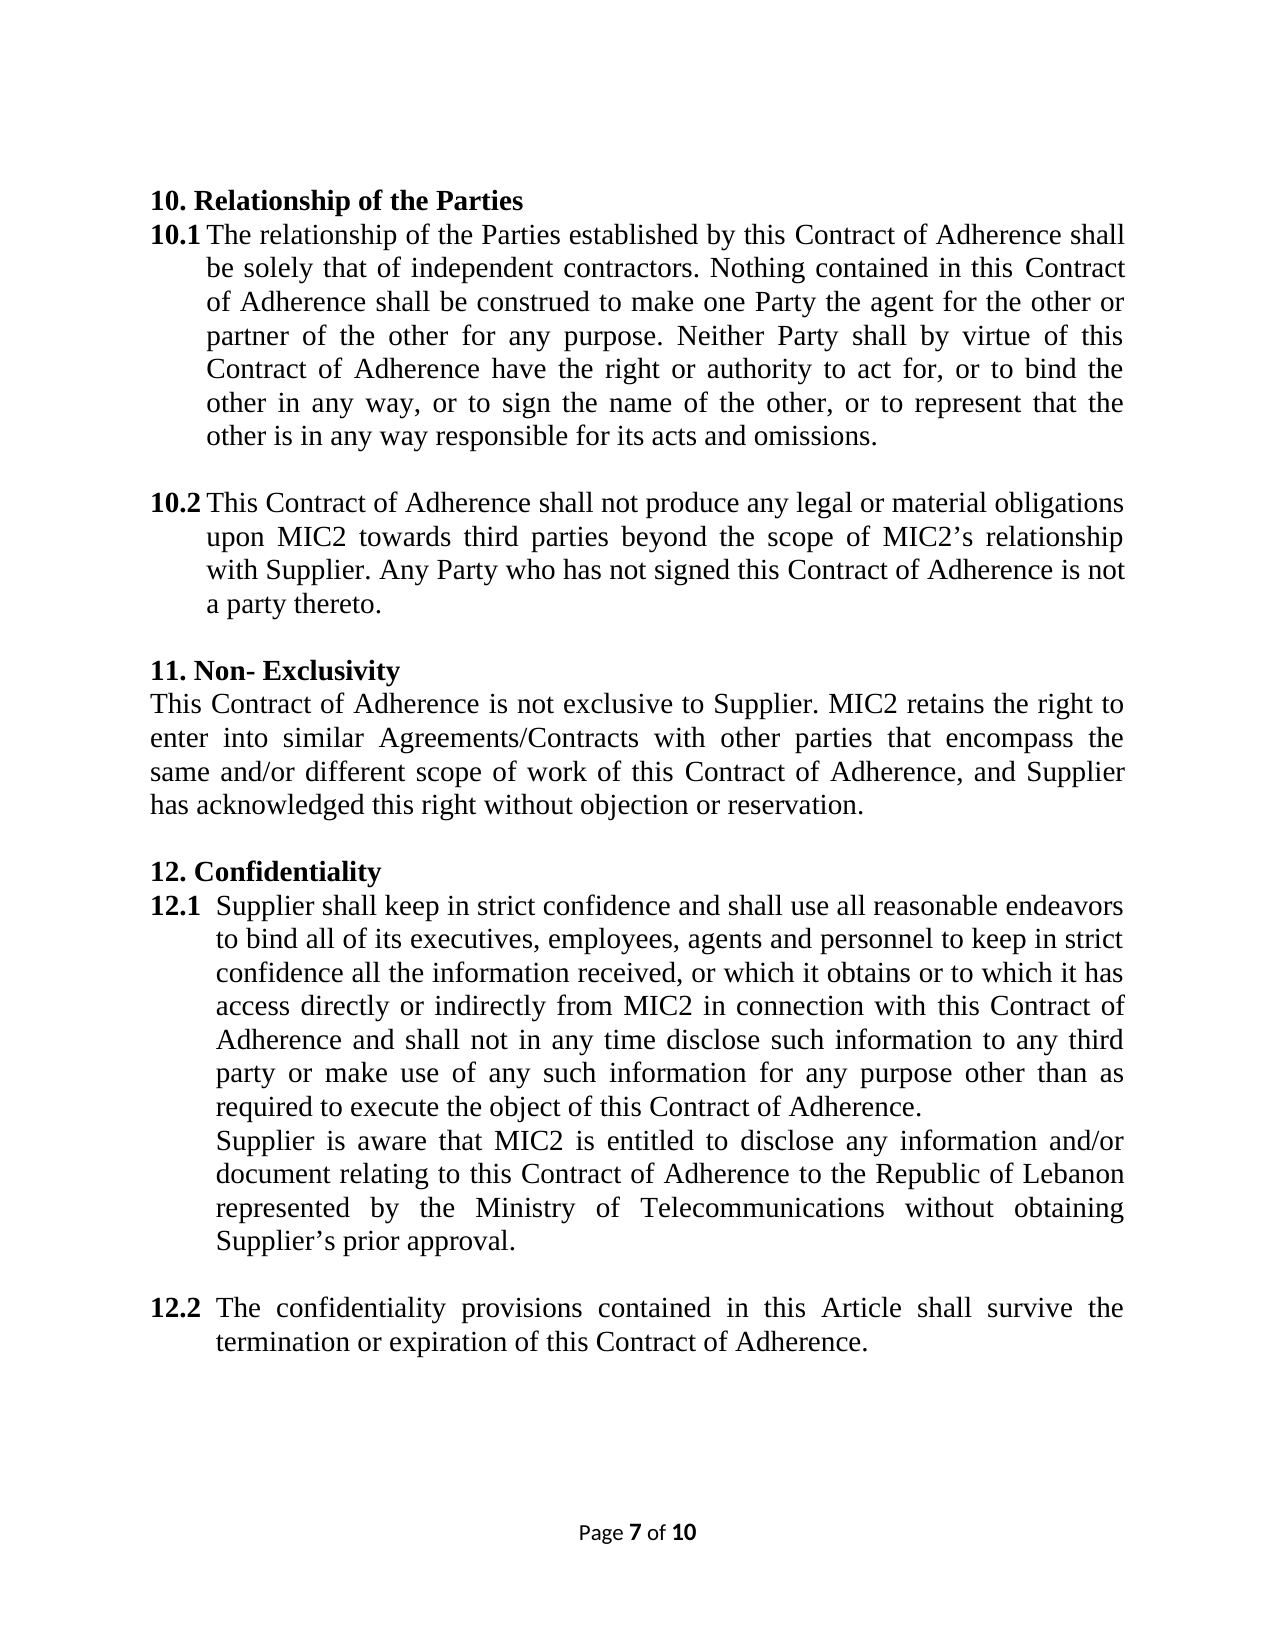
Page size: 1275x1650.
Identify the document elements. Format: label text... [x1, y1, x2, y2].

text 12. Confidentiality [150, 854, 1125, 888]
text 10.1 The relationship of the Parties established by this Contract of Adherence shall be solely that of independent contractors. Nothing contained in this Contract of Adherence shall be construed to make one Party the agent for the other or partner of the other for any purpose. Neither Party shall by virtue of this Contract of Adherence have the right or authority to act for, or to bind the other in any way, or to sign the name of the other, or to represent that the other is in any way responsible for its acts and omissions. [150, 217, 1125, 452]
text 12.2 The confidentiality provisions contained in this Article shall survive the termination or expiration of this Contract of Adherence. [150, 1290, 1125, 1357]
text 11. Non- Exclusivity [150, 653, 1125, 687]
text 12.1 Supplier shall keep in strict confidence and shall use all reasonable endeavors to bind all of its executives, employees, agents and personnel to keep in strict confidence all the information received, or which it obtains or to which it has access directly or indirectly from MIC2 in connection with this Contract of Adherence and shall not in any time disclose such information to any third party or make use of any such information for any purpose other than as required to execute the object of this Contract of Adherence. [150, 888, 1125, 1123]
text 10. Relationship of the Parties [150, 183, 1125, 217]
text 10.2 This Contract of Adherence shall not produce any legal or material obligations upon MIC2 towards third parties beyond the scope of MIC2’s relationship with Supplier. Any Party who has not signed this Contract of Adherence is not a party thereto. [150, 485, 1125, 619]
text This Contract of Adherence is not exclusive to Supplier. MIC2 retains the right to enter into similar Agreements/Contracts with other parties that encompass the same and/or different scope of work of this Contract of Adherence, and Supplier has acknowledged this right without objection or reservation. [150, 687, 1125, 821]
text Supplier is aware that MIC2 is entitled to disclose any information and/or document relating to this Contract of Adherence to the Republic of Lebanon represented by the Ministry of Telecommunications without obtaining Supplier’s prior approval. [216, 1123, 1125, 1257]
